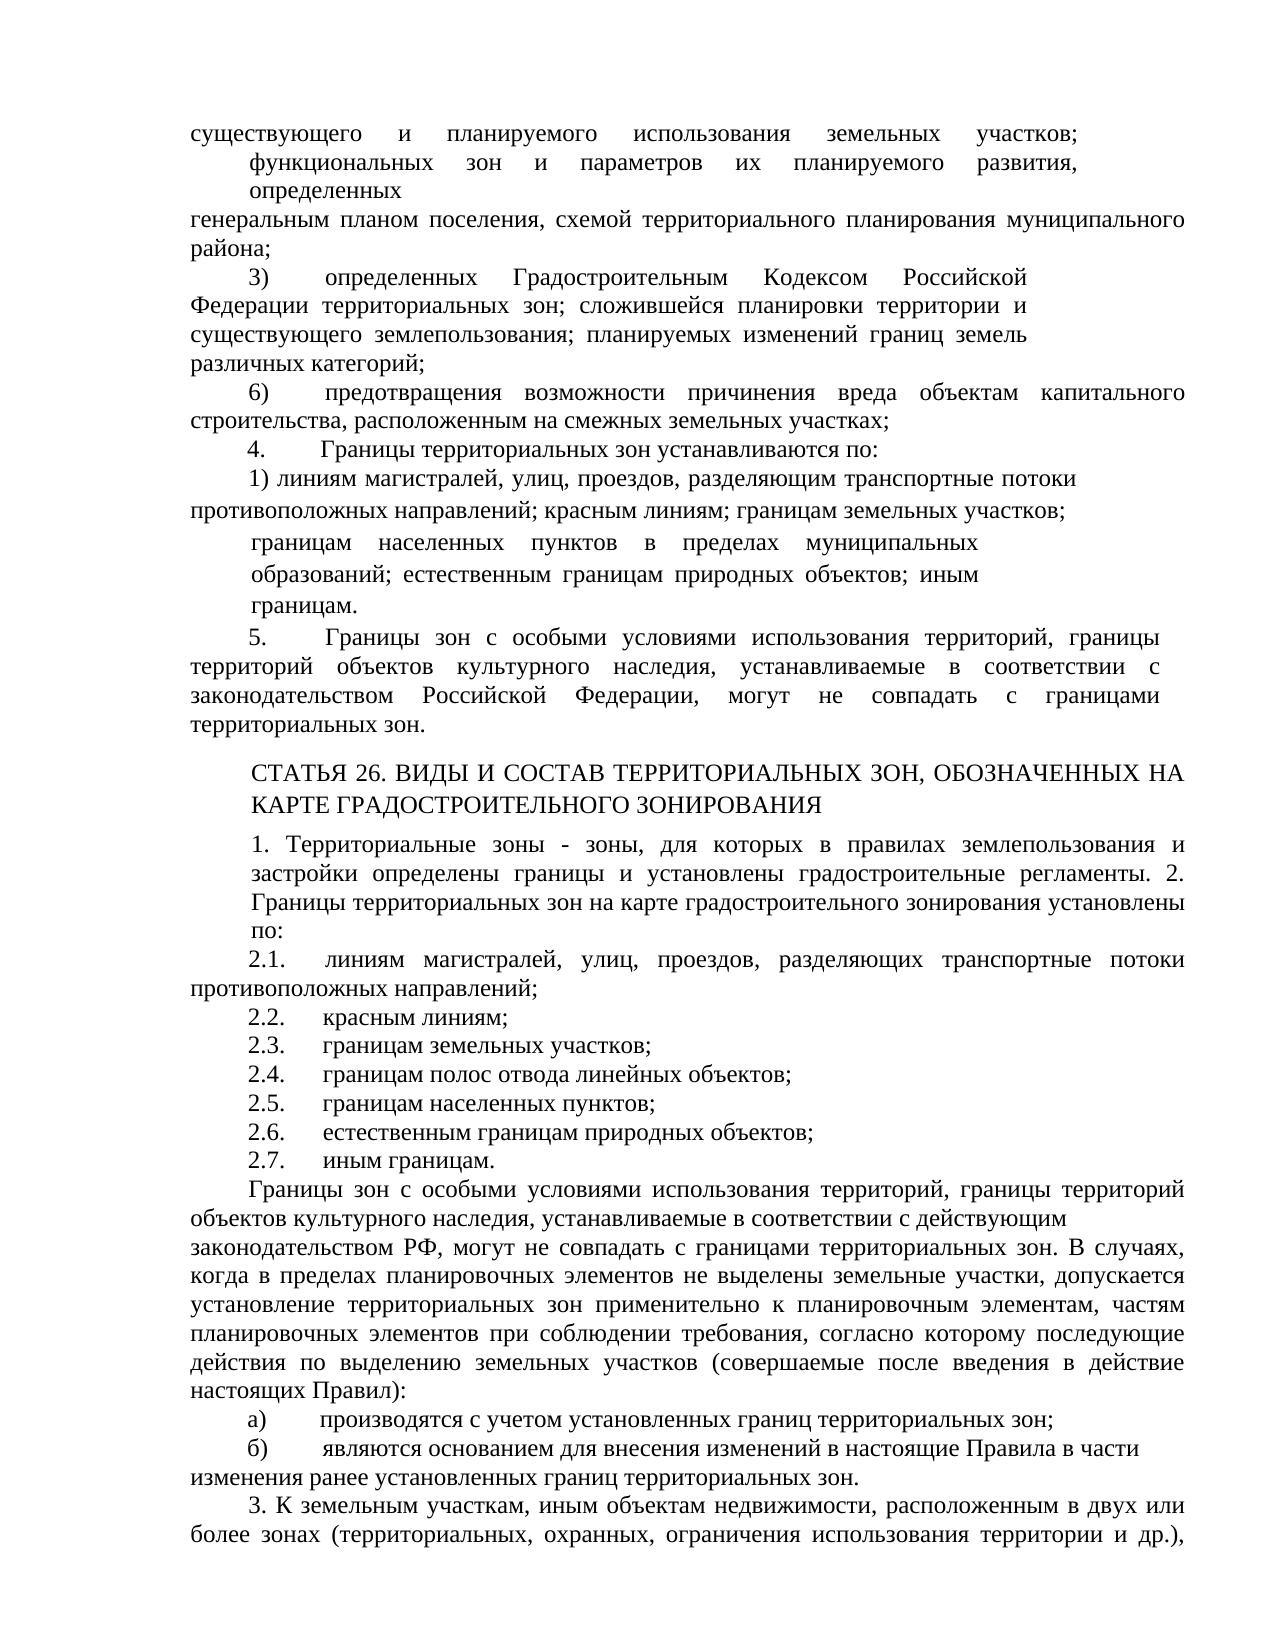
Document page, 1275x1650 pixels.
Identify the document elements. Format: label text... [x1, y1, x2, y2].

subtitle СТАТЬЯ 26. ВИДЫ И СОСТАВ ТЕРРИТОРИАЛЬНЫХ ЗОН, ОБОЗНАЧЕННЫХ НА КАРТЕ ГРАДОСТРОИТЕЛЬНОГО ЗОНИРОВАНИЯ [251, 758, 1186, 819]
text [190, 1491, 1186, 1548]
text генеральным планом поселения, схемой территориального планирования муниципального района; [190, 204, 1186, 262]
text границам населенных пунктов в пределах муниципальных образований; естественным границам природных объектов; иным границам. [251, 527, 979, 619]
text Границы зон с особыми условиями использования территорий, границы территорий объектов культурного наследия, устанавливаемые в соответствии с действующим [190, 1174, 1186, 1232]
text 2.5. границам населенных пунктов; [177, 1088, 1186, 1117]
text 6) предотвращения возможности причинения вреда объектам капитального строительства, расположенным на смежных земельных участках; [190, 377, 1186, 434]
text 1. Территориальные зоны - зоны, для которых в правилах землепользования и застройки определены границы и установлены градостроительные регламенты. 2. Границы территориальных зон на карте градостроительного зонирования установлены по: [251, 829, 1186, 944]
text 5. Границы зон с особыми условиями использования территорий, границы территорий объектов культурного наследия, устанавливаемые в соответствии с законодательством Российской Федерации, могут не совпадать с границами территориальных зон. [190, 622, 1161, 737]
text изменения ранее установленных границ территориальных зон. [190, 1462, 1186, 1491]
text 2.2. красным линиям; [177, 1002, 1186, 1031]
text 2.1. линиям магистралей, улиц, проездов, разделяющих транспортные потоки противоположных направлений; [190, 944, 1186, 1002]
text 1) линиям магистралей, улиц, проездов, разделяющим транспортные потоки противоположных направлений; красным линиям; границам земельных участков; [190, 463, 1077, 524]
text а) производятся с учетом установленных границ территориальных зон; [177, 1404, 1186, 1433]
text существующего и планируемого использования земельных участков; функциональных зон и параметров их планируемого развития, определенных [190, 118, 1078, 204]
text 4. Границы территориальных зон устанавливаются по: [177, 434, 1186, 463]
text 3) определенных Градостроительным Кодексом Российской Федерации территориальных зон; сложившейся планировки территории и существующего землепользования; планируемых изменений границ земель различных категорий; [190, 262, 1028, 377]
text 2.4. границам полос отвода линейных объектов; [177, 1059, 1186, 1088]
text б) являются основанием для внесения изменений в настоящие Правила в части [177, 1433, 1186, 1462]
text 2.3. границам земельных участков; [177, 1031, 1186, 1059]
text законодательством РФ, могут не совпадать с границами территориальных зон. В случаях, когда в пределах планировочных элементов не выделены земельные участки, допускается установление территориальных зон применительно к планировочным элементам, частям планировочных элементов при соблюдении требования, согласно которому последующие действия по выделению земельных участков (совершаемые после введения в действие настоящих Правил): [190, 1232, 1186, 1404]
text 2.6. естественным границам природных объектов; [177, 1117, 1186, 1146]
text 2.7. иным границам. [177, 1146, 1186, 1174]
